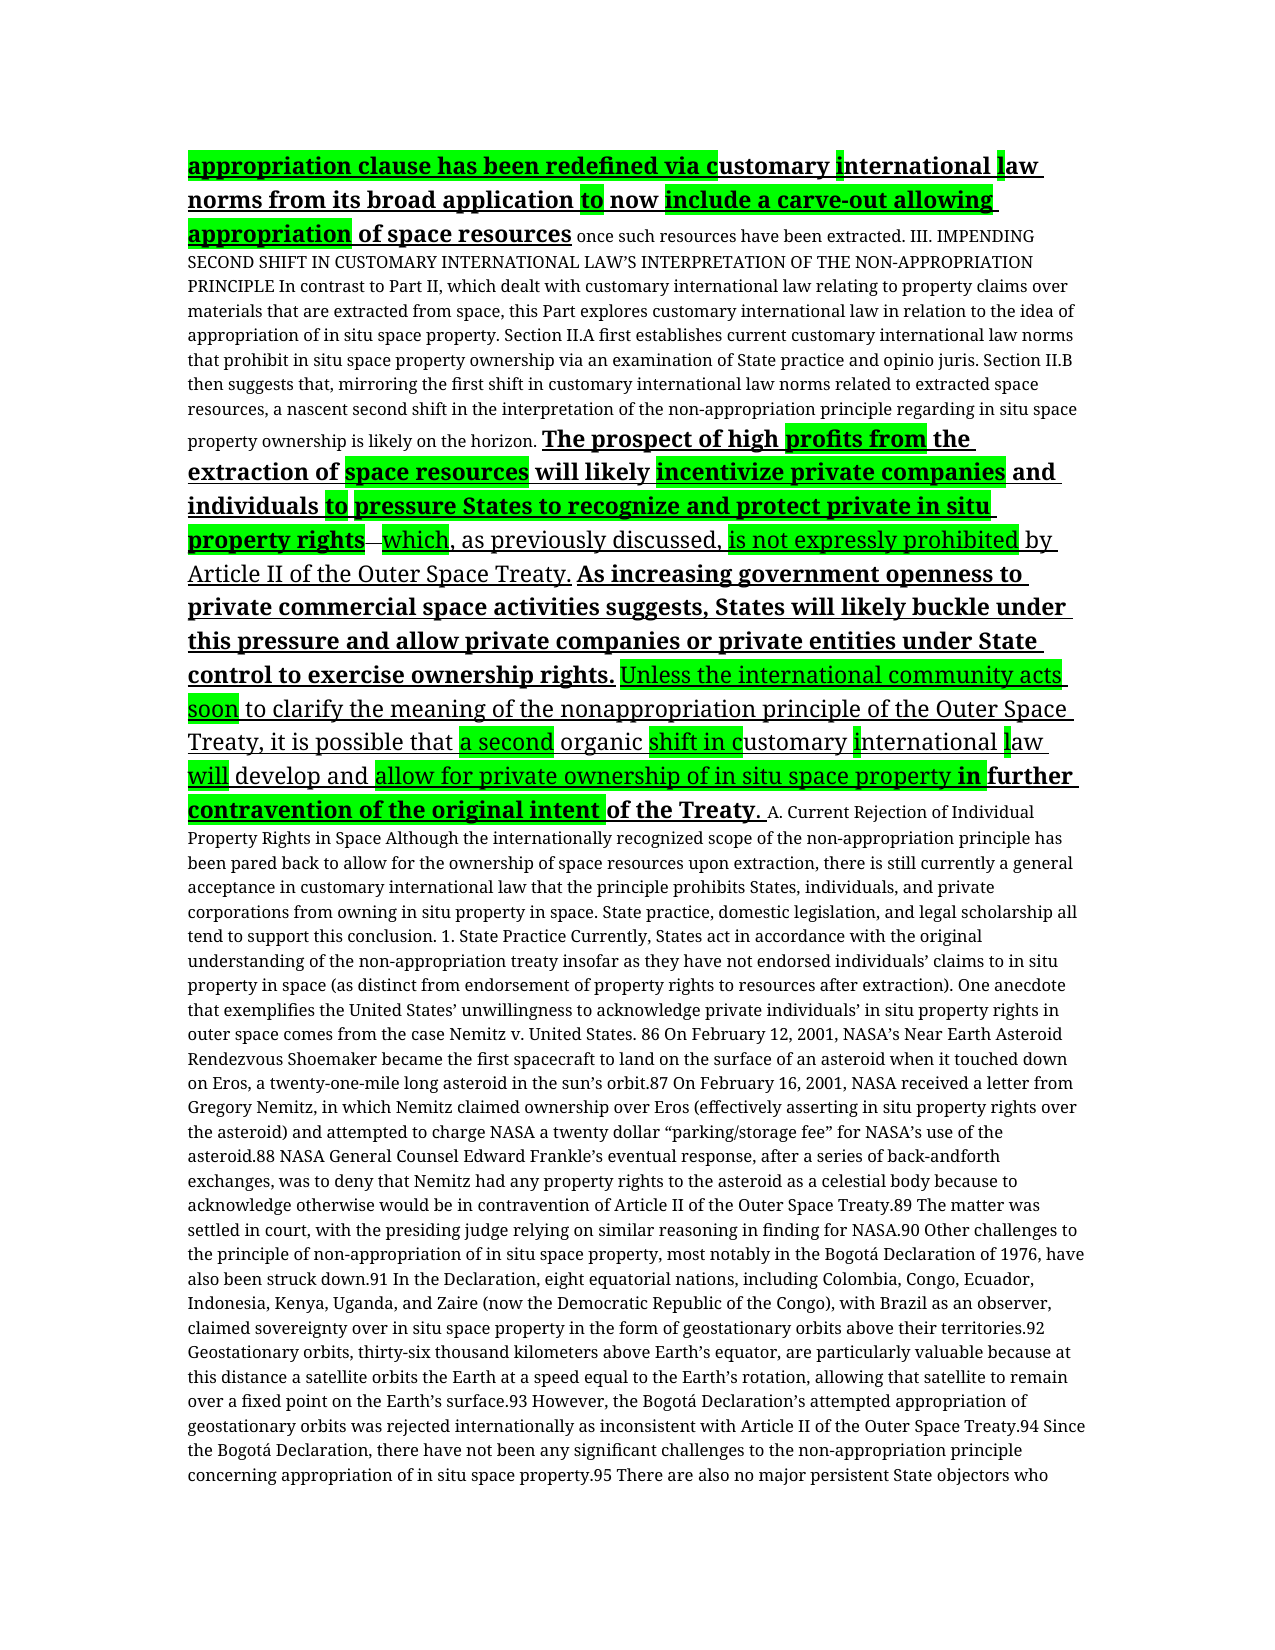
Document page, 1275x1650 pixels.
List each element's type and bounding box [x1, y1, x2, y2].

text [187, 150, 1087, 1486]
